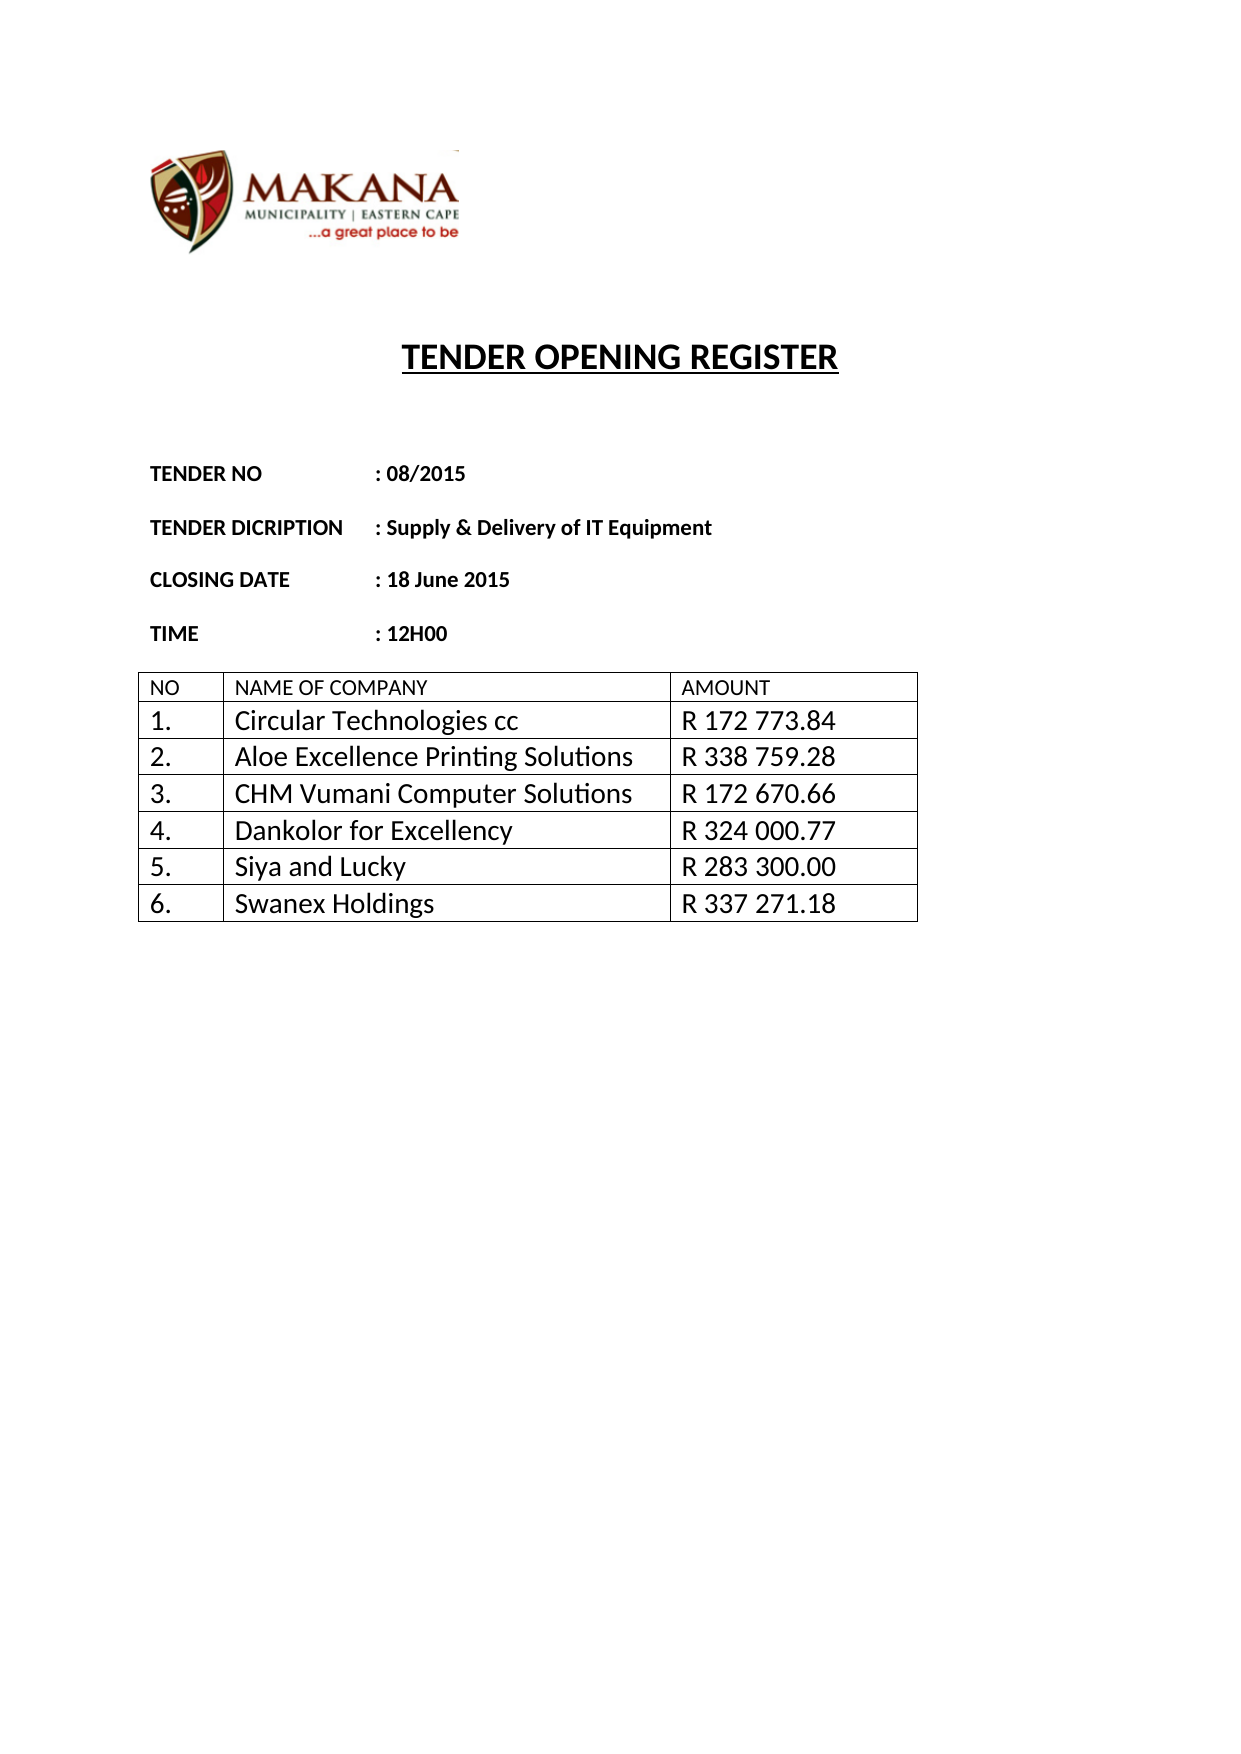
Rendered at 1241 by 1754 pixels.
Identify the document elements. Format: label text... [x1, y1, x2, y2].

picture [150, 150, 459, 255]
table_cell 3. [139, 775, 223, 811]
table_cell R 172 670.66 [671, 775, 917, 811]
text CLOSING DATE : 18 June 2015 [150, 566, 1090, 594]
table_cell 5. [139, 849, 223, 884]
table_header NO [139, 673, 223, 701]
text TENDER DICRIPTION : Supply & Delivery of IT Equipment [150, 513, 1090, 541]
table_cell R 172 773.84 [671, 702, 917, 737]
table_cell CHM Vumani Computer Solutions [224, 775, 670, 811]
text TENDER NO : 08/2015 [150, 459, 1090, 488]
table_cell R 337 271.18 [671, 885, 917, 921]
text TENDER OPENING REGISTER [150, 333, 1090, 379]
table_cell 6. [139, 885, 223, 921]
table_cell Aloe Excellence Printing Solutions [224, 739, 670, 774]
table_cell 2. [139, 739, 223, 774]
table_header NAME OF COMPANY [224, 673, 670, 701]
table_cell R 324 000.77 [671, 812, 917, 847]
table_cell Swanex Holdings [224, 885, 670, 921]
table_cell Circular Technologies cc [224, 702, 670, 737]
table_header AMOUNT [671, 673, 917, 701]
table_cell R 283 300.00 [671, 849, 917, 884]
table_cell Dankolor for Excellency [224, 812, 670, 847]
table_cell Siya and Lucky [224, 849, 670, 884]
table_cell 4. [139, 812, 223, 847]
text TIME : 12H00 [150, 619, 1090, 647]
table_cell 1. [139, 702, 223, 737]
table_cell R 338 759.28 [671, 739, 917, 774]
